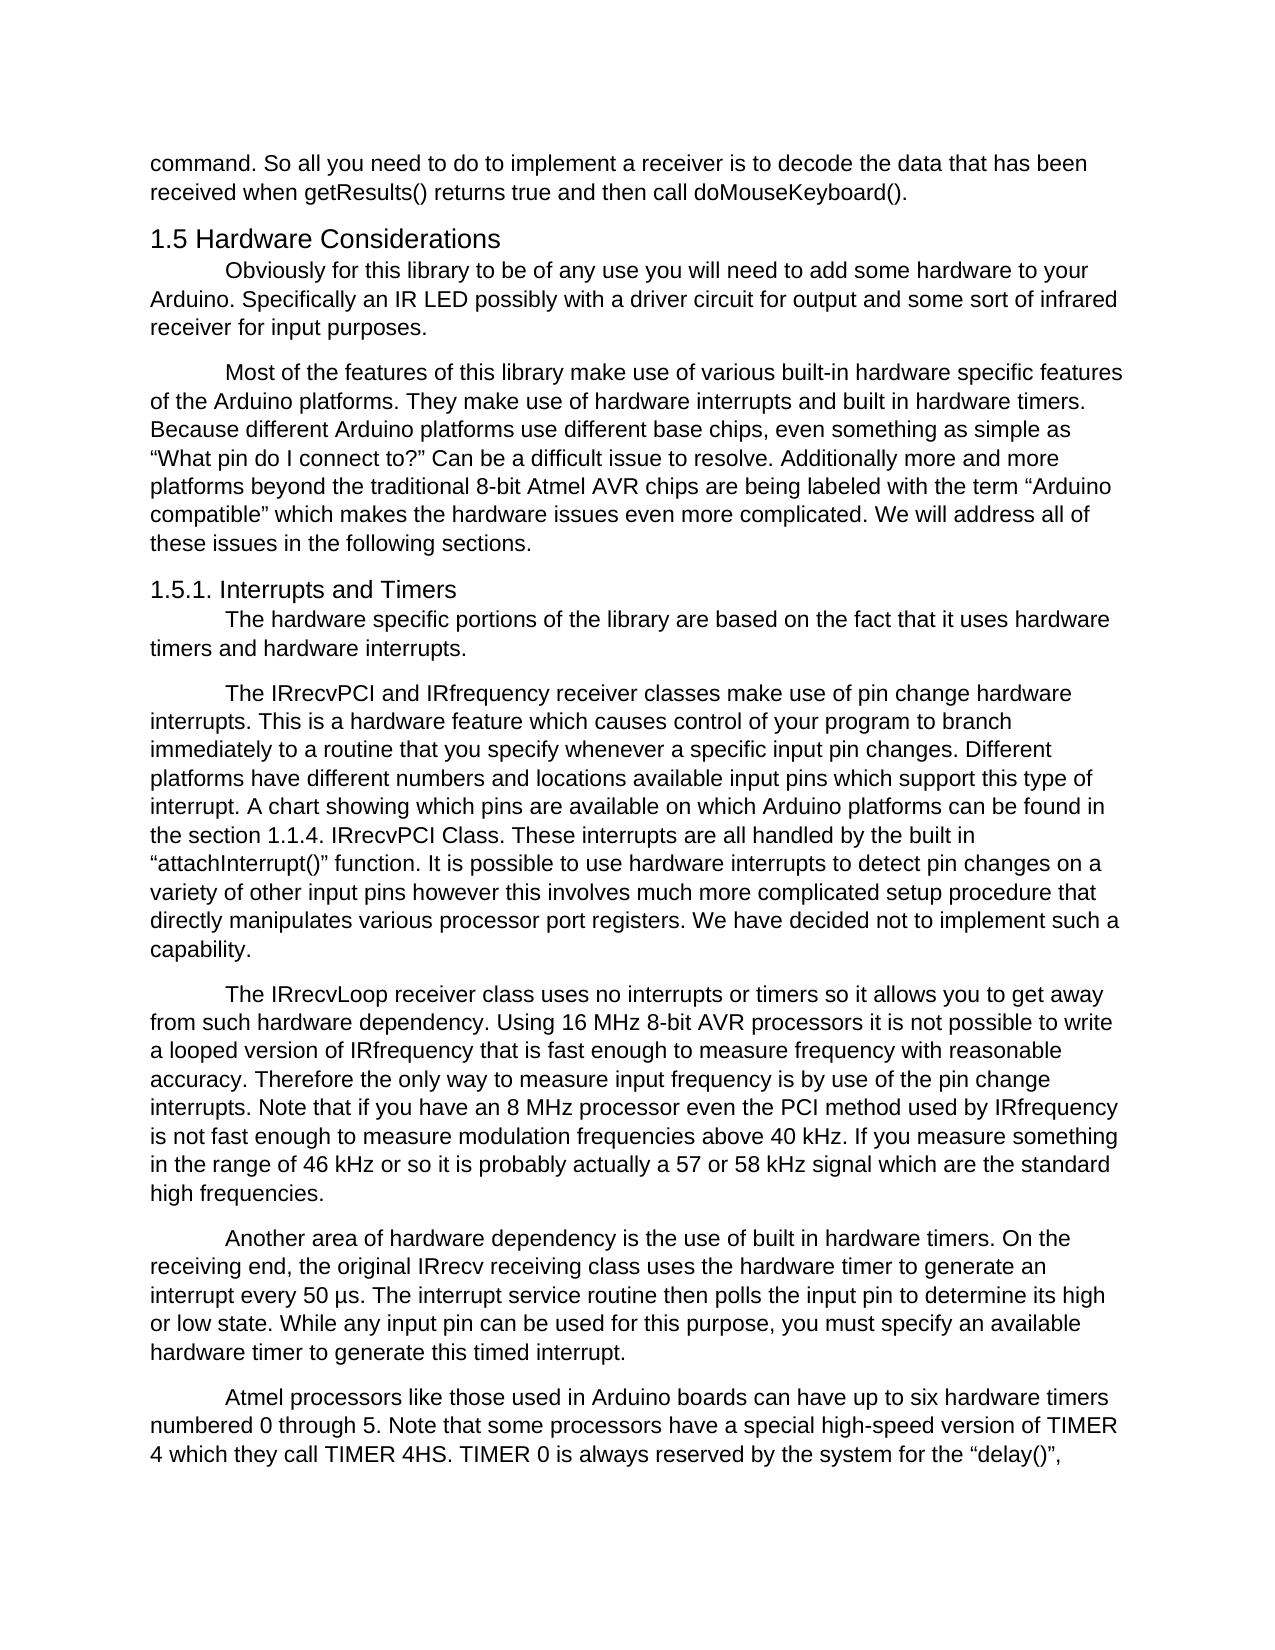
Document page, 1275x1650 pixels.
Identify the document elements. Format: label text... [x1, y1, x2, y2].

text The IRrecvPCI and IRfrequency receiver classes make use of pin change hardware interrupts. This is a hardware feature which causes control of your program to branch immediately to a routine that you specify whenever a specific input pin changes. Different platforms have different numbers and locations available input pins which support this type of interrupt. A chart showing which pins are available on which Arduino platforms can be found in the section 1.1.4. IRrecvPCI Class. These interrupts are all handled by the built in “attachInterrupt()” function. It is possible to use hardware interrupts to detect pin changes on a variety of other input pins however this involves much more complicated setup procedure that directly manipulates various processor port registers. We have decided not to implement such a capability. [150, 679, 1125, 962]
text Most of the features of this library make use of various built-in hardware specific features of the Arduino platforms. They make use of hardware interrupts and built in hardware timers. Because different Arduino platforms use different base chips, even something as simple as “What pin do I connect to?” Can be a difficult issue to resolve. Additionally more and more platforms beyond the traditional 8-bit Atmel AVR chips are being labeled with the term “Arduino compatible” which makes the hardware issues even more complicated. We will address all of these issues in the following sections. [150, 359, 1125, 556]
text Obviously for this library to be of any use you will need to add some hardware to your Arduino. Specifically an IR LED possibly with a driver circuit for output and some sort of infrared receiver for input purposes. [150, 257, 1125, 341]
text Another area of hardware dependency is the use of built in hardware timers. On the receiving end, the original IRrecv receiving class uses the hardware timer to generate an interrupt every 50 µs. The interrupt service routine then polls the input pin to determine its high or low state. While any input pin can be used for this purpose, you must specify an available hardware timer to generate this timed interrupt. [150, 1225, 1125, 1365]
subtitle 1.5 Hardware Considerations [150, 223, 1125, 255]
subtitle 1.5.1. Interrupts and Timers [150, 575, 1125, 604]
text The hardware specific portions of the library are based on the fact that it uses hardware timers and hardware interrupts. [150, 606, 1125, 661]
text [150, 1384, 1125, 1467]
text The IRrecvLoop receiver class uses no interrupts or timers so it allows you to get away from such hardware dependency. Using 16 MHz 8-bit AVR processors it is not possible to write a looped version of IRfrequency that is fast enough to measure frequency with reasonable accuracy. Therefore the only way to measure input frequency is by use of the pin change interrupts. Note that if you have an 8 MHz processor even the PCI method used by IRfrequency is not fast enough to measure modulation frequencies above 40 kHz. If you measure something in the range of 46 kHz or so it is probably actually a 57 or 58 kHz signal which are the standard high frequencies. [150, 981, 1125, 1206]
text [150, 150, 1125, 205]
